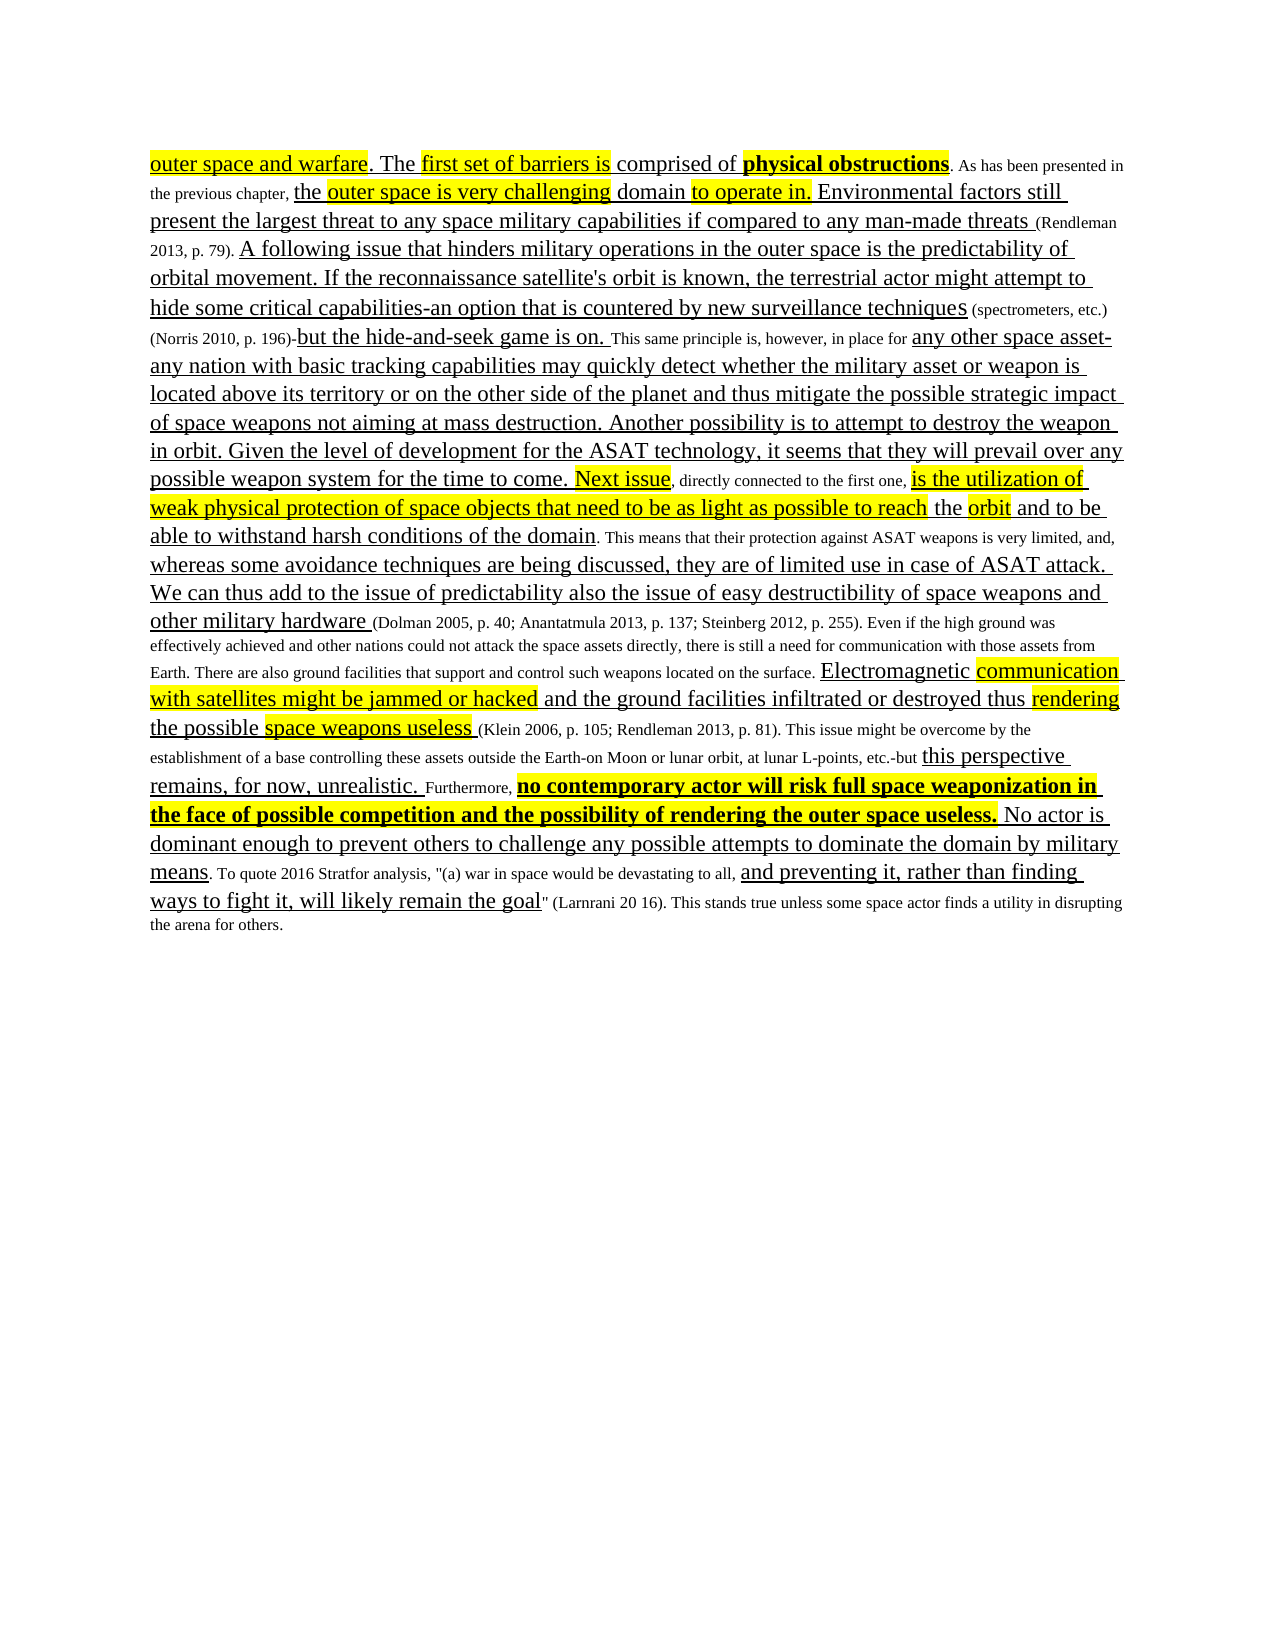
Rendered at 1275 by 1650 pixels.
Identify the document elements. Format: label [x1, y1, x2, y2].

text [150, 150, 1125, 934]
